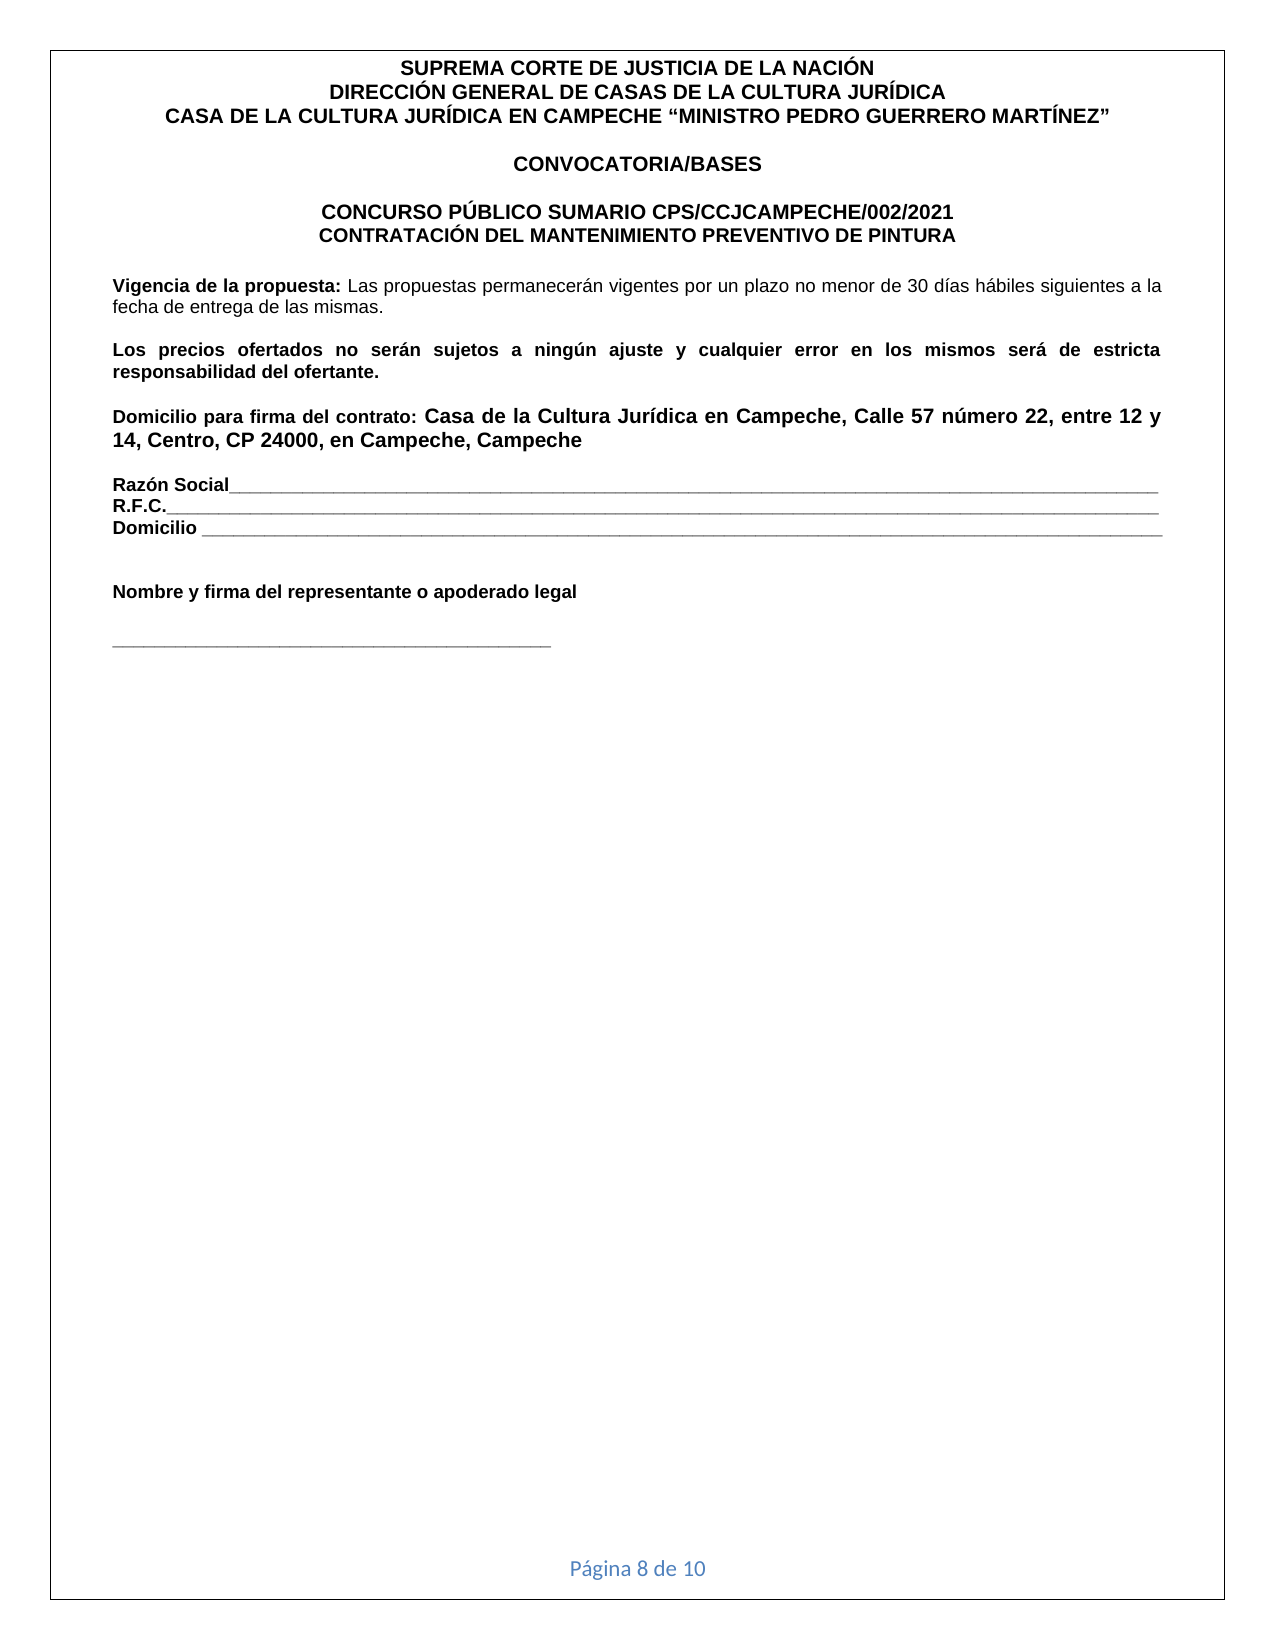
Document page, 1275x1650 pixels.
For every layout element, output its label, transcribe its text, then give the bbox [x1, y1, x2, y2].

text Los precios ofertados no serán sujetos a ningún ajuste y cualquier error en los mismos será de estricta responsabilidad del ofertante. [112, 339, 1162, 382]
text Domicilio ____________________________________________________________________________________________ [112, 517, 1204, 538]
text Domicilio para firma del contrato: Casa de la Cultura Jurídica en Campeche, Calle 57 número 22, entre 12 y 14, Centro, CP 24000, en Campeche, Campeche [112, 404, 1162, 452]
text Razón Social_________________________________________________________________________________________ [112, 473, 1162, 495]
text Vigencia de la propuesta: Las propuestas permanecerán vigentes por un plazo no menor de 30 días hábiles siguientes a la fecha de entrega de las mismas. [112, 274, 1162, 318]
text Nombre y firma del representante o apoderado legal [112, 581, 1162, 603]
text R.F.C._______________________________________________________________________________________________ [112, 495, 1204, 517]
text __________________________________________ [112, 628, 1162, 649]
